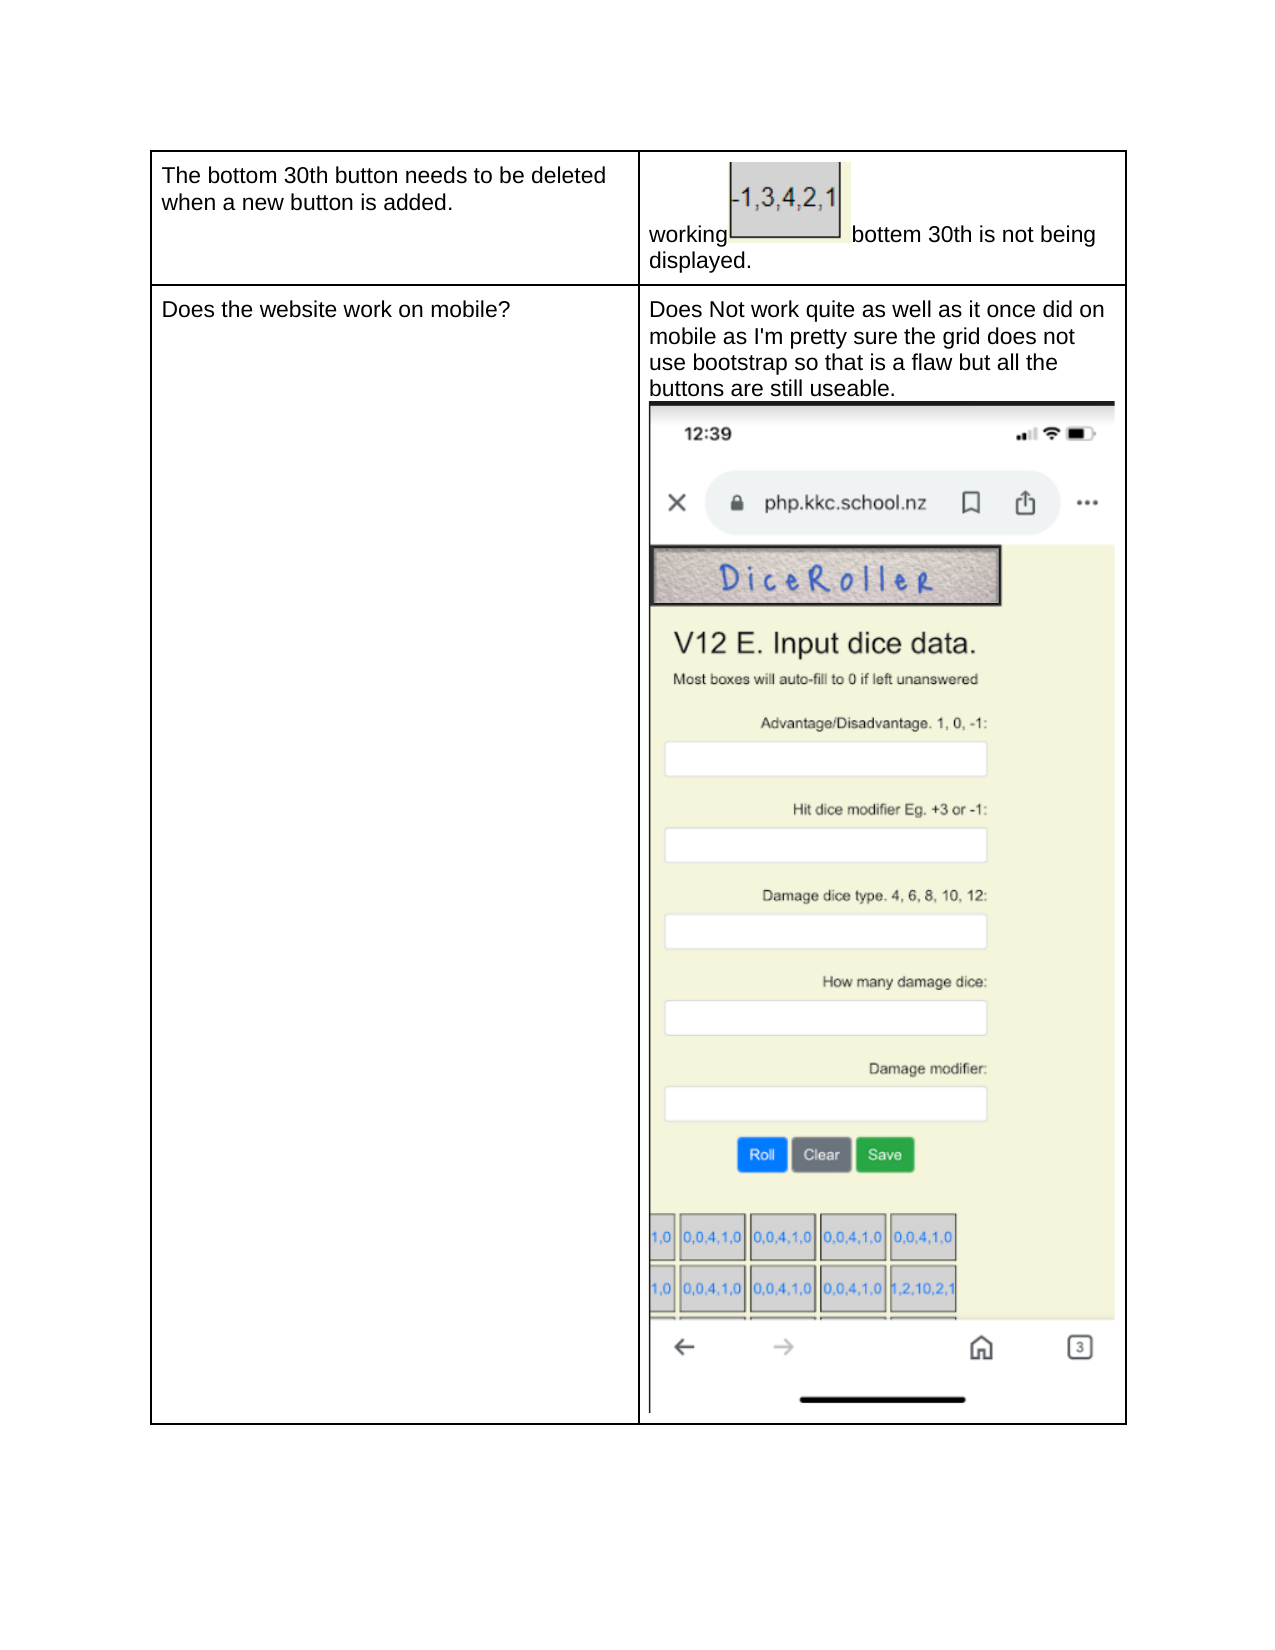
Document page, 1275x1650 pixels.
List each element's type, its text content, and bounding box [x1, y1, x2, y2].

table_cell workingbottem 30th is not being displayed. [640, 152, 1125, 284]
table_cell Does Not work quite as well as it once did on mobile as I'm pretty sure the grid does not use bootstrap so that is a flaw but all the buttons are still useable. [640, 286, 1125, 1423]
picture [727, 162, 852, 243]
table_cell Does the website work on mobile? [152, 286, 638, 1423]
table_cell The bottom 30th button needs to be deleted when a new button is added. [152, 152, 638, 284]
picture [648, 401, 1115, 1413]
